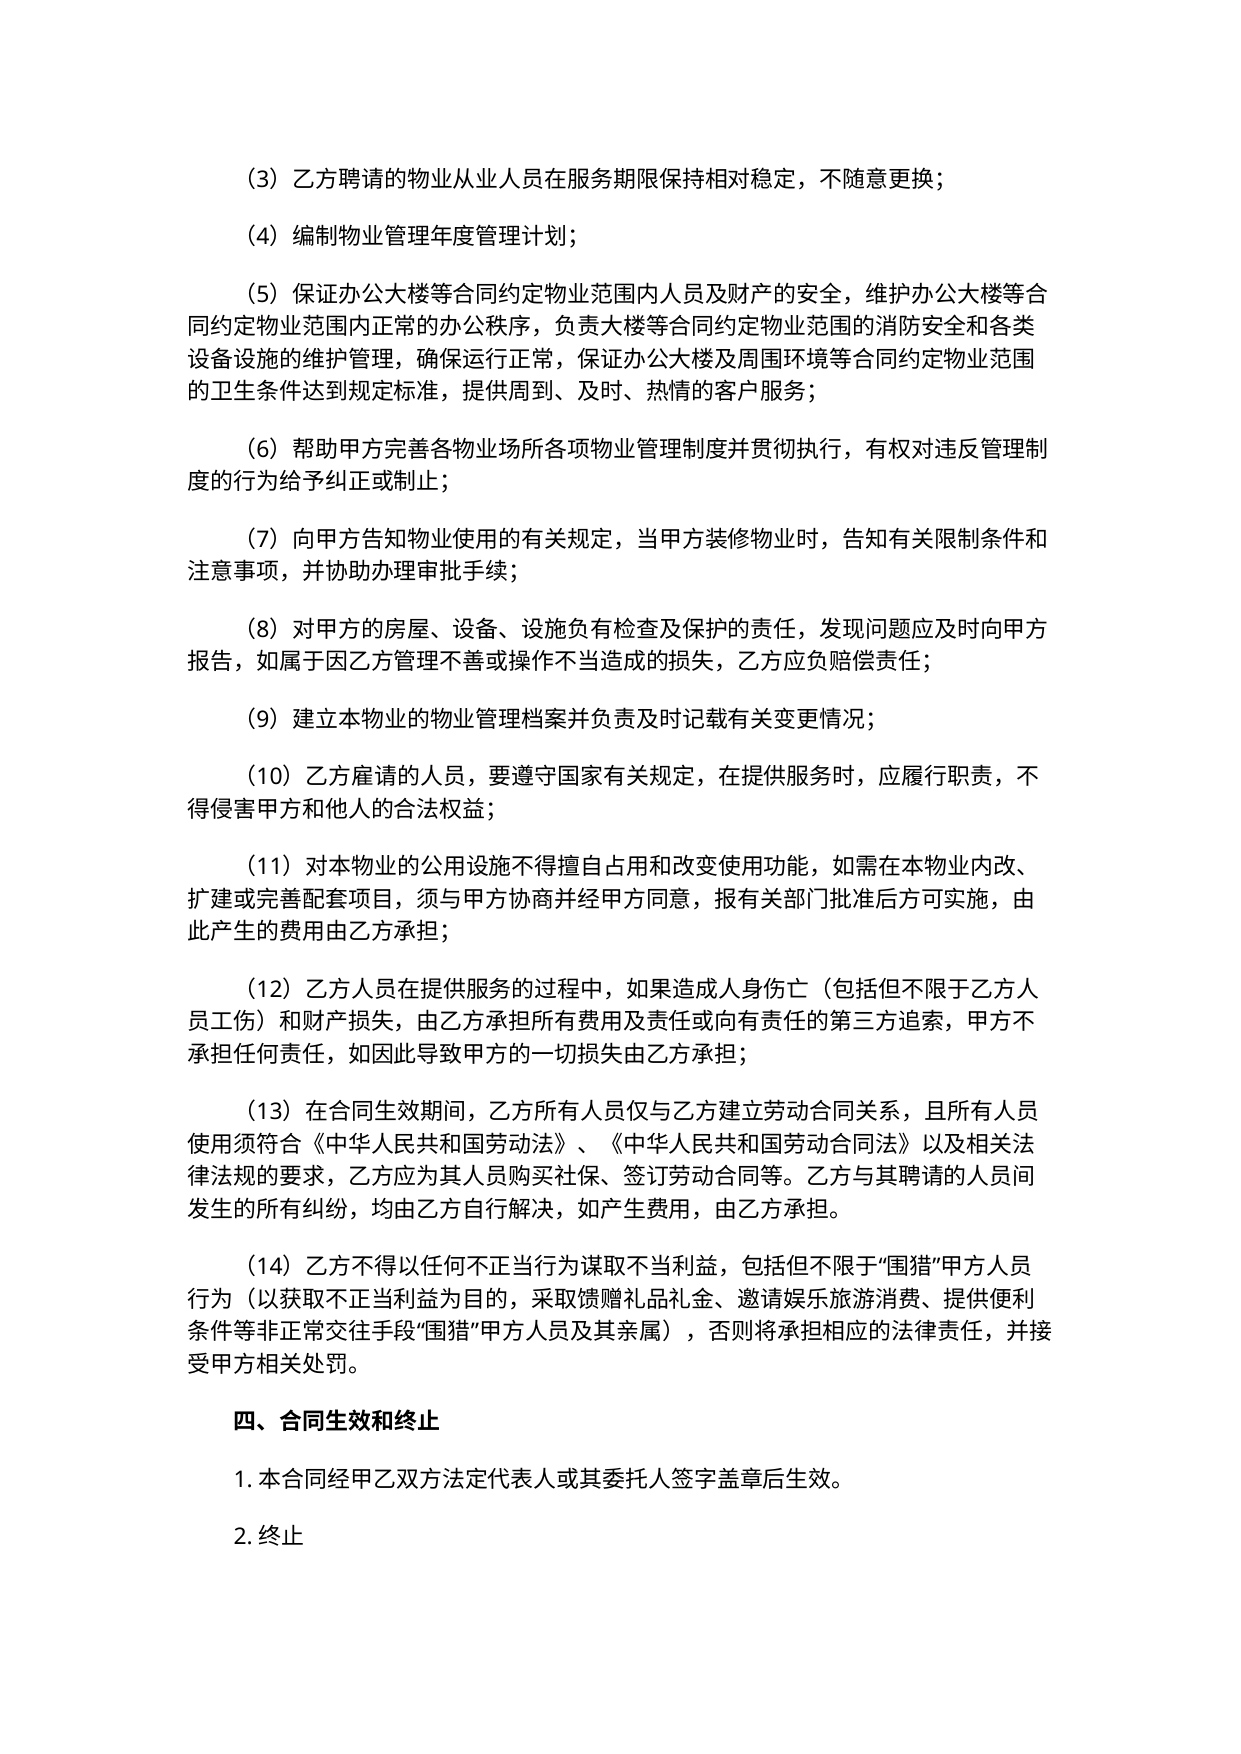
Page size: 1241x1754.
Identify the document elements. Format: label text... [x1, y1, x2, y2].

text （12）乙方人员在提供服务的过程中，如果造成人身伤亡（包括但不限于乙方人员工伤）和财产损失，由乙方承担所有费用及责任或向有责任的第三方追索，甲方不承担任何责任，如因此导致甲方的一切损失由乙方承担； [187, 972, 1053, 1069]
text （8）对甲方的房屋、设备、设施负有检查及保护的责任，发现问题应及时向甲方报告，如属于因乙方管理不善或操作不当造成的损失，乙方应负赔偿责任； [187, 612, 1053, 677]
text （5）保证办公大楼等合同约定物业范围内人员及财产的安全，维护办公大楼等合同约定物业范围内正常的办公秩序，负责大楼等合同约定物业范围的消防安全和各类设备设施的维护管理，确保运行正常，保证办公大楼及周围环境等合同约定物业范围的卫生条件达到规定标准，提供周到、及时、热情的客户服务； [187, 277, 1053, 407]
text （13）在合同生效期间，乙方所有人员仅与乙方建立劳动合同关系，且所有人员使用须符合《中华人民共和国劳动法》、《中华人民共和国劳动合同法》以及相关法律法规的要求，乙方应为其人员购买社保、签订劳动合同等。乙方与其聘请的人员间发生的所有纠纷，均由乙方自行解决，如产生费用，由乙方承担。 [187, 1094, 1053, 1224]
text （3）乙方聘请的物业从业人员在服务期限保持相对稳定，不随意更换； [187, 162, 1053, 194]
text （6）帮助甲方完善各物业场所各项物业管理制度并贯彻执行，有权对违反管理制度的行为给予纠正或制止； [187, 432, 1053, 497]
text （4）编制物业管理年度管理计划； [187, 219, 1053, 252]
text （14）乙方不得以任何不正当行为谋取不当利益，包括但不限于“围猎”甲方人员行为（以获取不正当利益为目的，采取馈赠礼品礼金、邀请娱乐旅游消费、提供便利条件等非正常交往手段“围猎”甲方人员及其亲属），否则将承担相应的法律责任，并接受甲方相关处罚。 [187, 1249, 1053, 1379]
text （9）建立本物业的物业管理档案并负责及时记载有关变更情况； [187, 702, 1053, 734]
text （11）对本物业的公用设施不得擅自占用和改变使用功能，如需在本物业内改、扩建或完善配套项目，须与甲方协商并经甲方同意，报有关部门批准后方可实施，由此产生的费用由乙方承担； [187, 849, 1053, 947]
text 1. 本合同经甲乙双方法定代表人或其委托人签字盖章后生效。 [187, 1462, 1053, 1494]
text 2. 终止 [187, 1519, 1053, 1552]
text （10）乙方雇请的人员，要遵守国家有关规定，在提供服务时，应履行职责，不得侵害甲方和他人的合法权益； [187, 759, 1053, 824]
text （7）向甲方告知物业使用的有关规定，当甲方装修物业时，告知有关限制条件和注意事项，并协助办理审批手续； [187, 522, 1053, 587]
text 四、合同生效和终止 [187, 1404, 1053, 1437]
